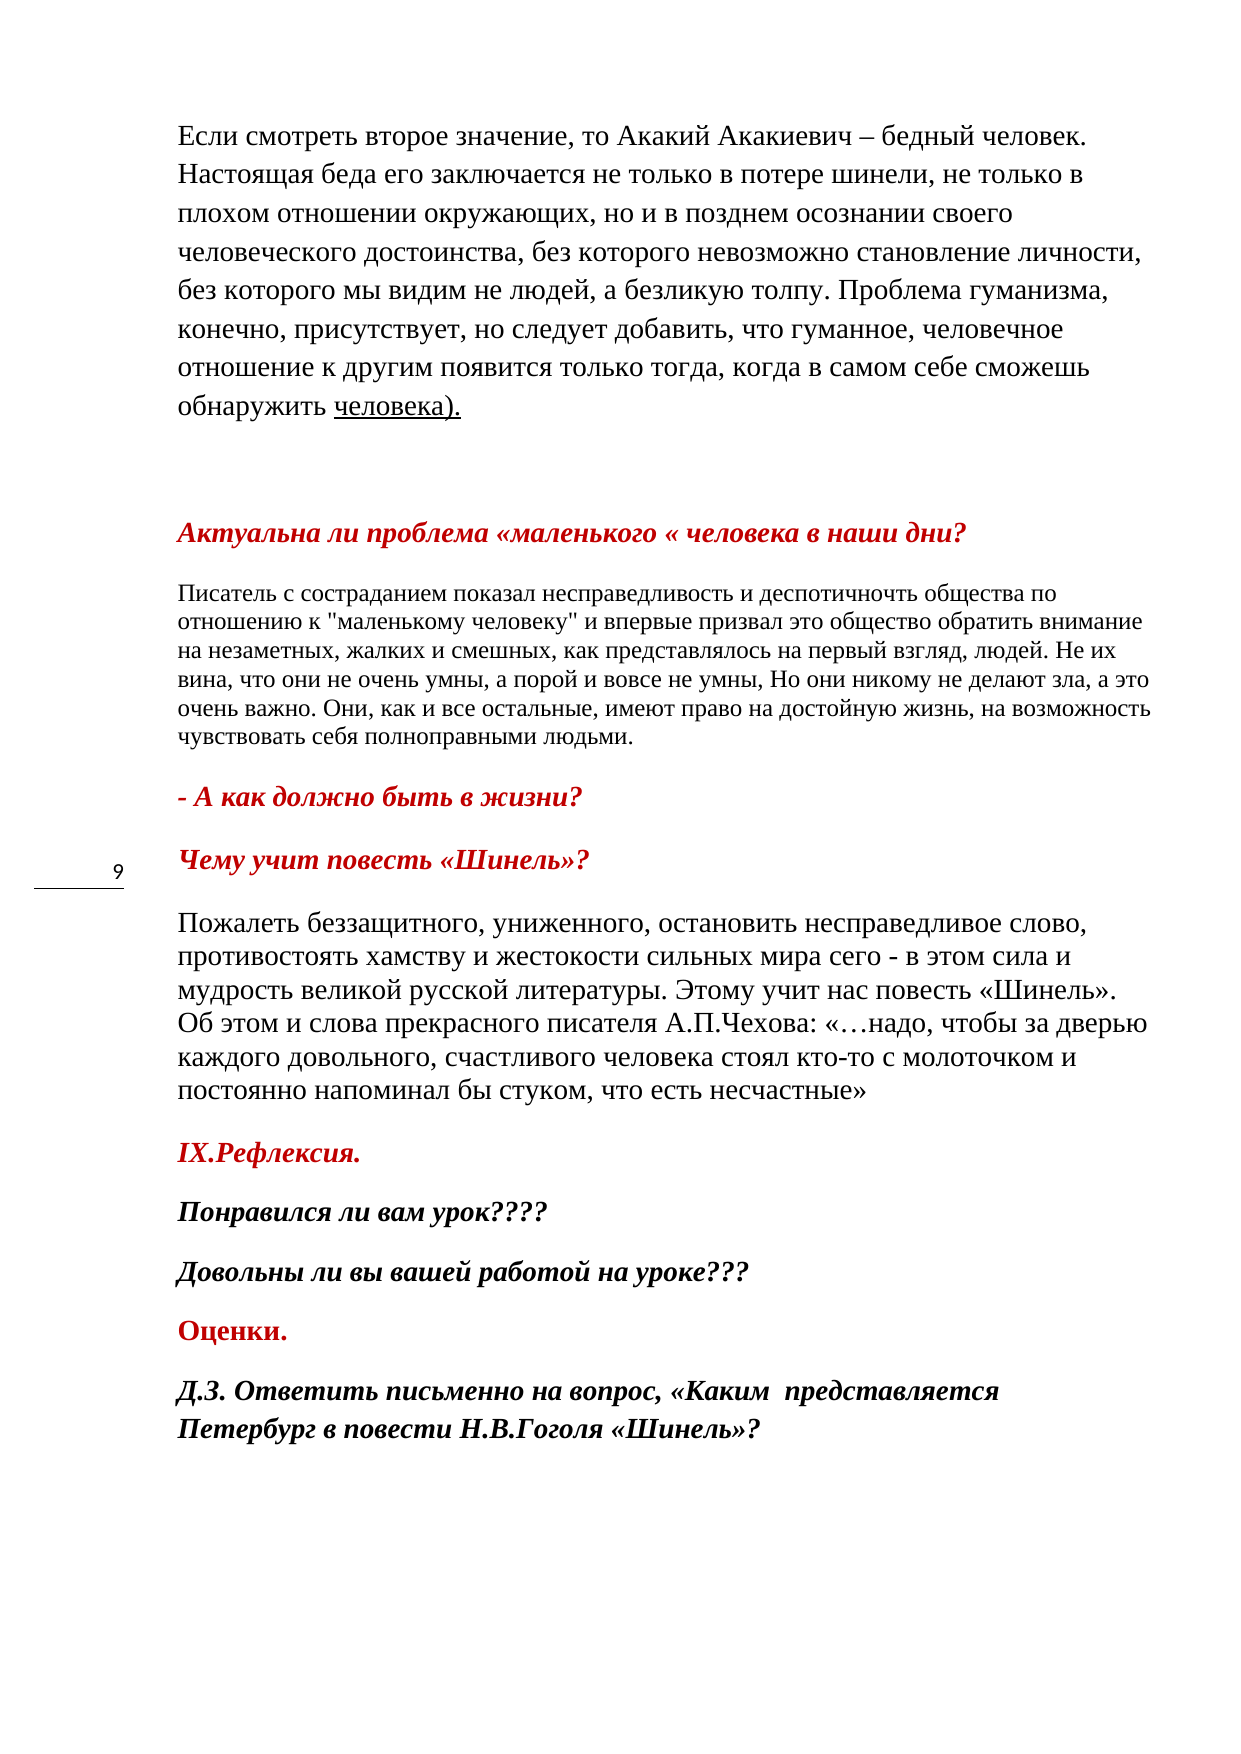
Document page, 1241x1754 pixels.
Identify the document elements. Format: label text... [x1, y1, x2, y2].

text Понравился ли вам урок???? [177, 1194, 1152, 1228]
text Д.З. Ответить письменно на вопрос, «Каким представляется Петербург в повести Н.В.Гоголя «Шинель»? [177, 1373, 1152, 1445]
text Довольны ли вы вашей работой на уроке??? [177, 1254, 1152, 1287]
text Чему учит повесть «Шинель»? [177, 842, 1152, 876]
text Если смотреть второе значение, то Акакий Акакиевич – бедный человек. Настоящая беда его заключается не только в потере шинели, не только в плохом отношении окружающих, но и в позднем осознании своего человеческого достоинства, без которого невозможно становление личности, без которого мы видим не людей, а безликую толпу. Проблема гуманизма, конечно, присутствует, но следует добавить, что гуманное, человечное отношение к другим появится только тогда, когда в самом себе сможешь обнаружить человека). [177, 118, 1152, 421]
text Оценки. [177, 1313, 1152, 1347]
text Писатель с состраданием показал несправедливость и деспотичночть общества по отношению к "маленькому человеку" и впервые призвал это общество обратить внимание на незаметных, жалких и смешных, как представлялось на первый взгляд, людей. Не их вина, что они не очень умны, а порой и вовсе не умны, Но они никому не делают зла, а это очень важно. Они, как и все остальные, имеют право на достойную жизнь, на возможность чувствовать себя полноправными людьми. [177, 578, 1152, 750]
text Пожалеть беззащитного, униженного, остановить несправедливое слово, противостоять хамству и жестокости сильных мира сего - в этом сила и мудрость великой русской литературы. Этому учит нас повесть «Шинель». Об этом и слова прекрасного писателя А.П.Чехова: «…надо, чтобы за дверью каждого довольного, счастливого человека стоял кто-то с молоточком и постоянно напоминал бы стуком, что есть несчастные» [177, 905, 1152, 1106]
text - А как должно быть в жизни? [177, 779, 1152, 813]
text IX.Рефлексия. [177, 1135, 1152, 1169]
text Актуальна ли проблема «маленького « человека в наши дни? [177, 515, 1152, 548]
